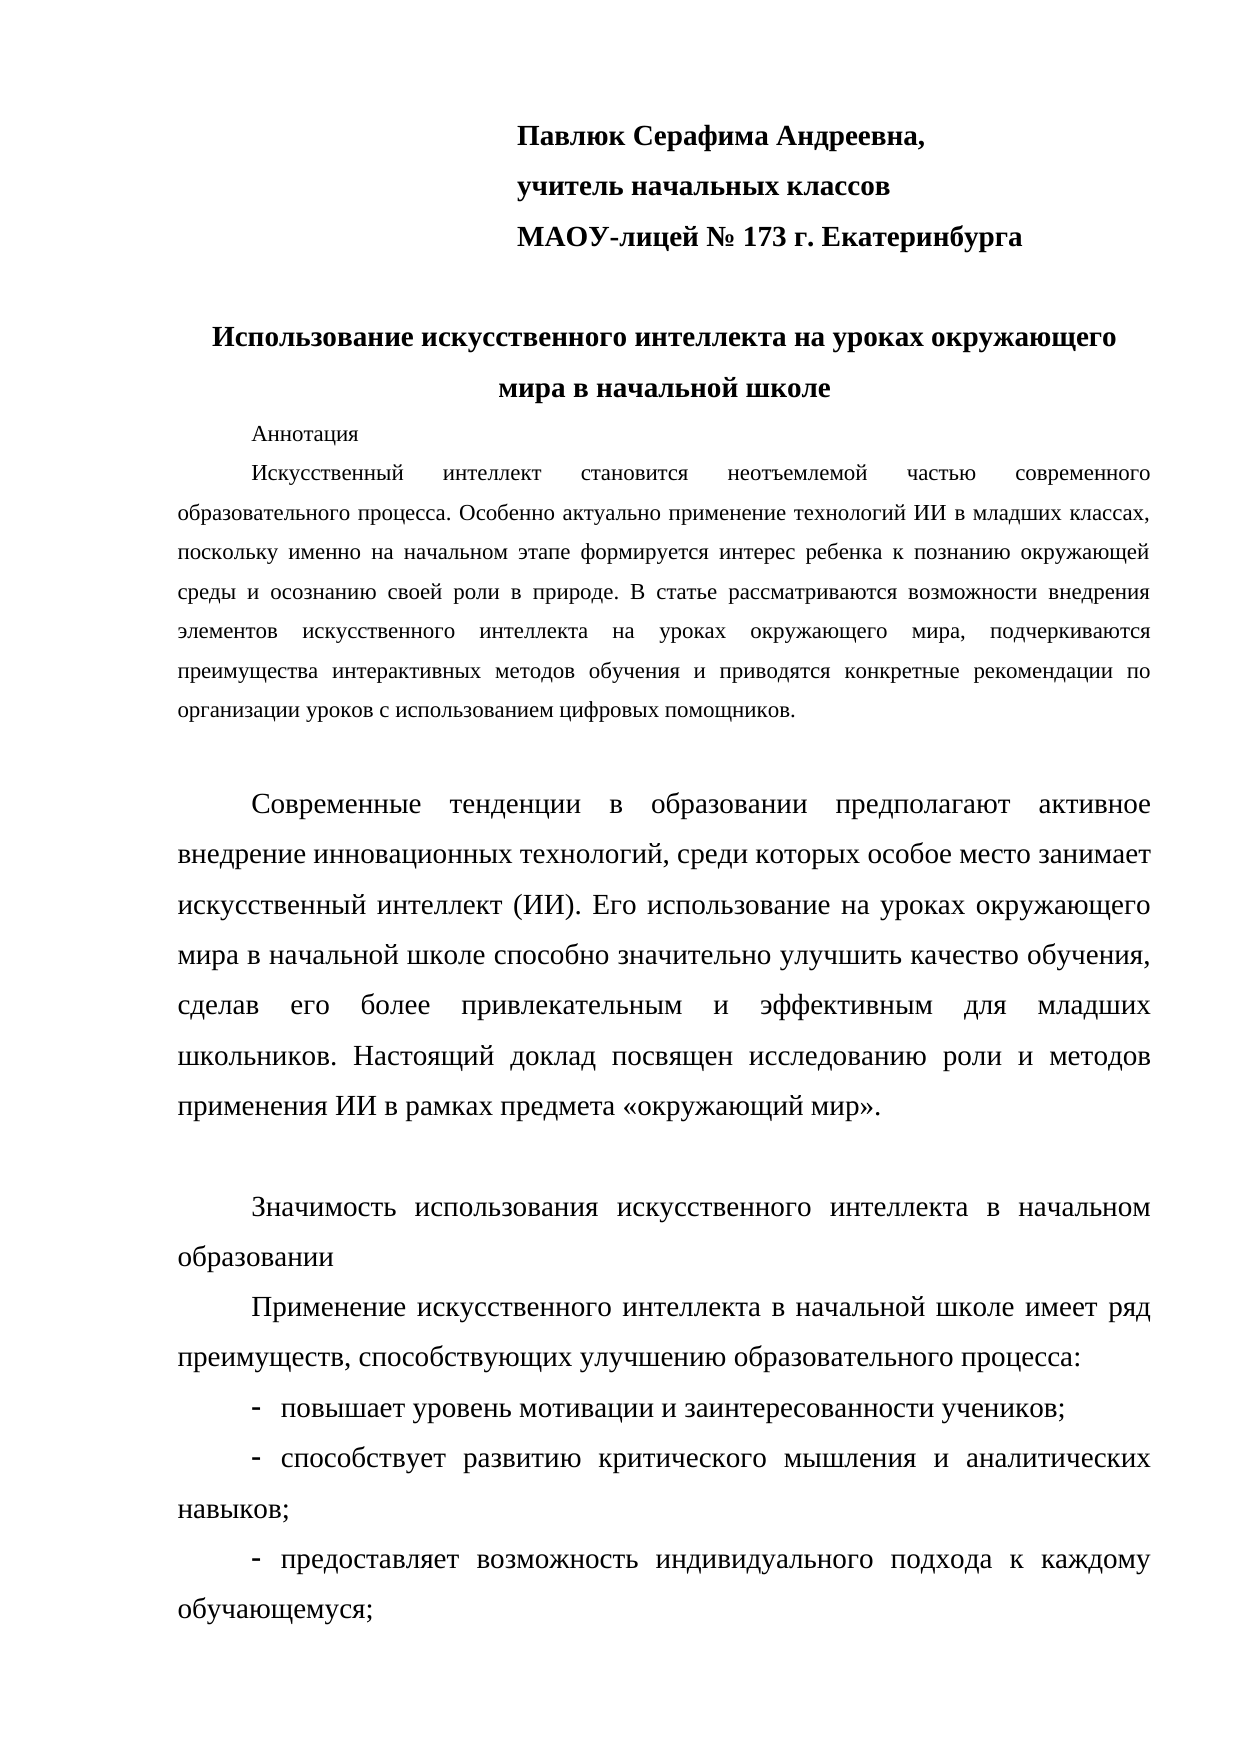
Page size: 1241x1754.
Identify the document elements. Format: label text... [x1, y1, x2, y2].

text МАОУ-лицей № 173 г. Екатеринбурга [517, 219, 1152, 252]
list повышает уровень мотивации и заинтересованности учеников; [177, 1390, 1152, 1423]
text Искусственный интеллект становится неотъемлемой частью современного образовательного процесса. Особенно актуально применение технологий ИИ в младших классах, поскольку именно на начальном этапе формируется интерес ребенка к познанию окружающей среды и осознанию своей роли в природе. В статье рассматриваются возможности внедрения элементов искусственного интеллекта на уроках окружающего мира, подчеркиваются преимущества интерактивных методов обучения и приводятся конкретные рекомендации по организации уроков с использованием цифровых помощников. [177, 459, 1152, 723]
list предоставляет возможность индивидуального подхода к каждому обучающемуся; [177, 1541, 1152, 1625]
list способствует развитию критического мышления и аналитических навыков; [177, 1440, 1152, 1524]
text Использование искусственного интеллекта на уроках окружающего мира в начальной школе [177, 269, 1152, 403]
text Современные тенденции в образовании предполагают активное внедрение инновационных технологий, среди которых особое место занимает искусственный интеллект (ИИ). Его использование на уроках окружающего мира в начальной школе способно значительно улучшить качество обучения, сделав его более привлекательным и эффективным для младших школьников. Настоящий доклад посвящен исследованию роли и методов применения ИИ в рамках предмета «окружающий мир». [177, 786, 1152, 1122]
text Павлюк Серафима Андреевна, [517, 118, 1152, 152]
subtitle Значимость использования искусственного интеллекта в начальном образовании [177, 1189, 1152, 1272]
text Применение искусственного интеллекта в начальной школе имеет ряд преимуществ, способствующих улучшению образовательного процесса: [177, 1289, 1152, 1373]
text Аннотация [177, 420, 1152, 446]
text учитель начальных классов [517, 168, 1152, 202]
